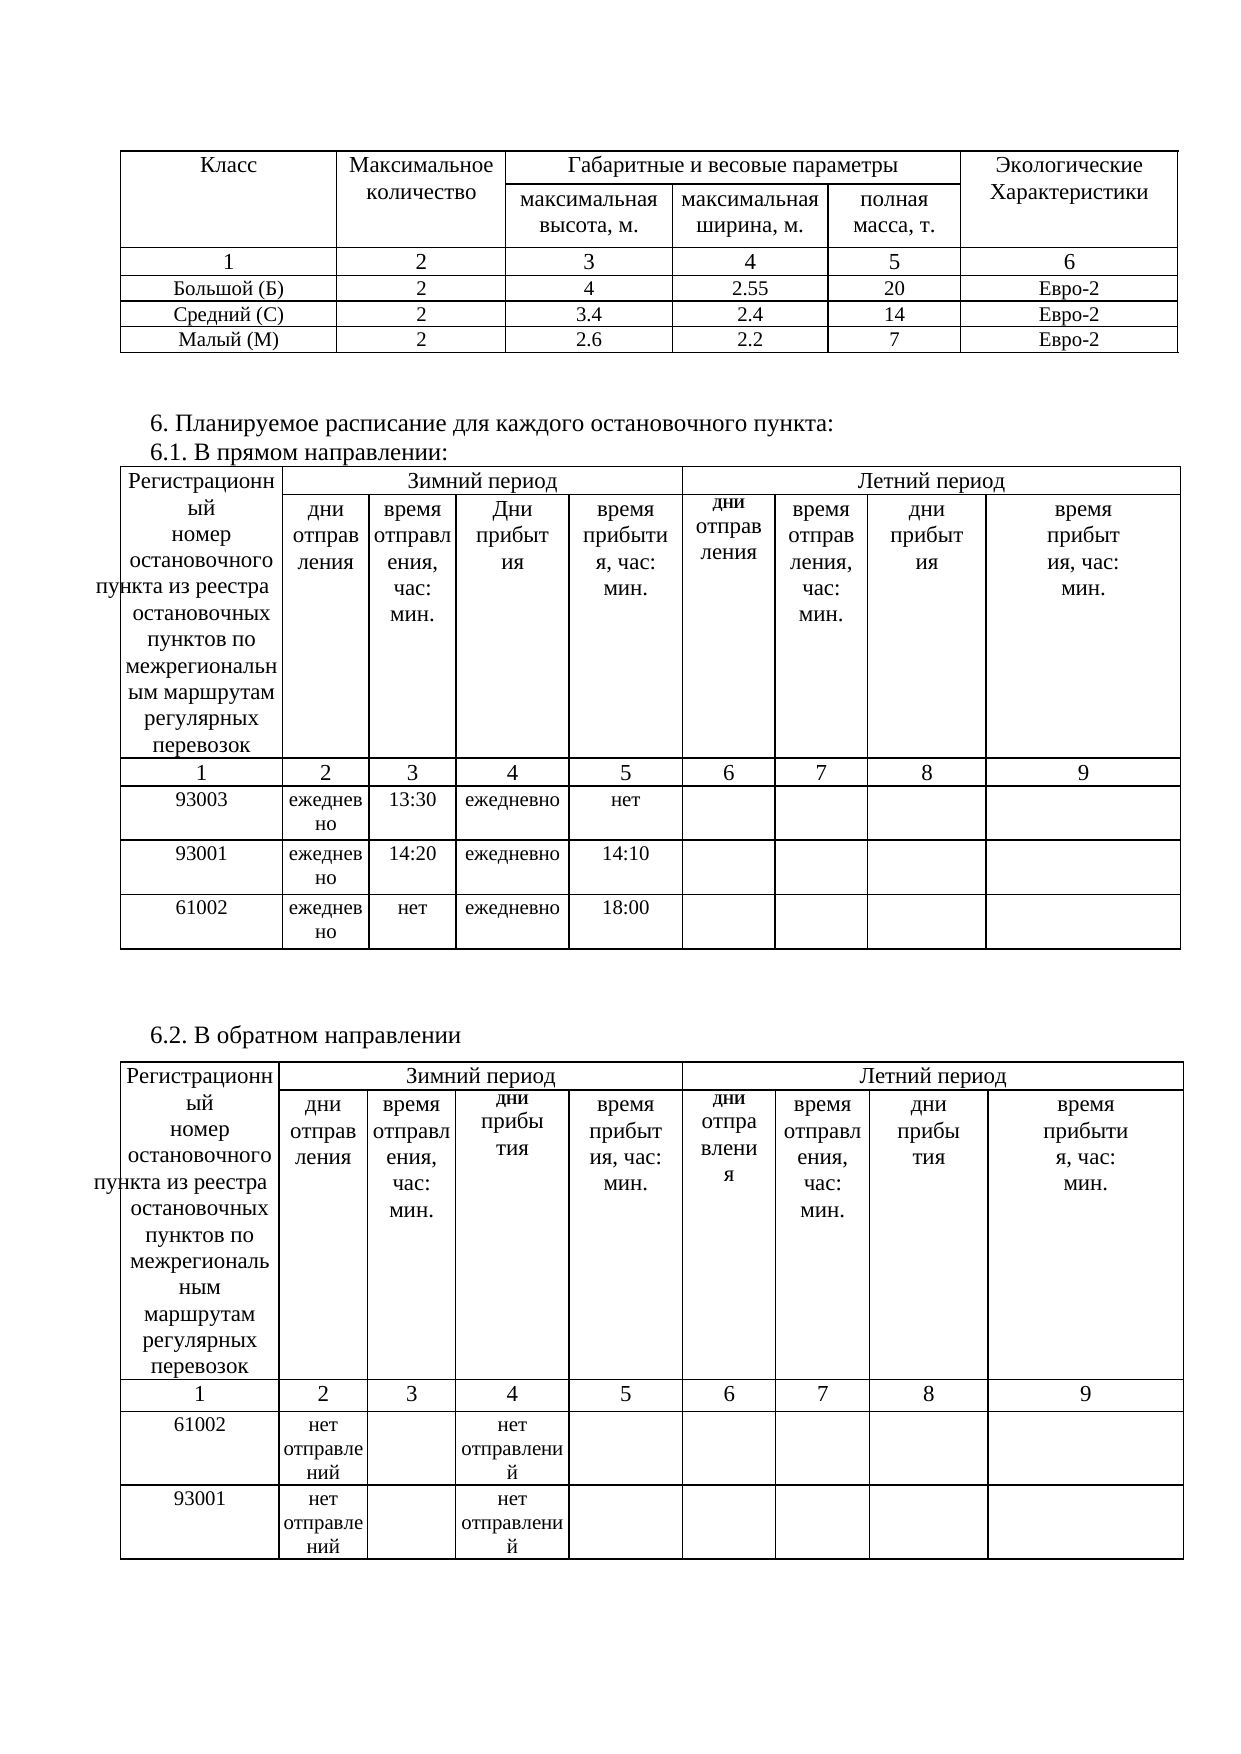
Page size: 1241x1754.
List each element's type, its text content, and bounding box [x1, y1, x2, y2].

table_cell 3 [506, 248, 672, 274]
table_cell ДНИ отправ ления [683, 495, 774, 757]
table_cell 14:20 [370, 841, 455, 894]
table_cell ежедневно [457, 895, 568, 948]
table_cell [776, 1486, 869, 1558]
table_cell 4 [456, 1380, 568, 1411]
table_cell 14 [829, 302, 960, 326]
table_cell нет отправлений [280, 1412, 367, 1484]
table_cell [776, 841, 867, 894]
table_cell время прибыти я, час: мин. [989, 1091, 1183, 1379]
table_header Зимний период [280, 1063, 682, 1089]
table_cell 3 [368, 1380, 455, 1411]
table_cell Евро-2 [961, 302, 1177, 326]
table_cell 13:30 [370, 787, 455, 839]
table_cell [683, 895, 774, 948]
table_cell [368, 1412, 455, 1484]
table_cell ДНИ прибы тия [456, 1091, 568, 1379]
table_cell нет отправлений [456, 1412, 568, 1484]
table_cell 6 [683, 1380, 775, 1411]
table_cell 9 [989, 1380, 1183, 1411]
table_cell [989, 1412, 1183, 1484]
table_cell ежедневно [283, 787, 368, 839]
table_cell [683, 841, 774, 894]
table_cell 20 [829, 276, 960, 300]
table_cell 9 [987, 759, 1180, 785]
table_cell 1 [121, 1380, 278, 1411]
table_cell 4 [457, 759, 568, 785]
text 6.2. В обратном направлении [150, 1020, 1090, 1048]
table_cell [868, 787, 985, 839]
table_cell время отправ ления, час: мин. [776, 495, 867, 757]
table_header Габаритные и весовые параметры [506, 152, 960, 183]
table_cell Дни прибыт ия [457, 495, 568, 757]
table_cell дни прибы тия [870, 1091, 987, 1379]
table_header Максимальное количество [337, 152, 505, 247]
table_cell 2 [280, 1380, 367, 1411]
table_cell Евро-2 [961, 327, 1177, 351]
table_cell 7 [829, 327, 960, 351]
table_cell [870, 1412, 987, 1484]
table_cell [776, 1412, 869, 1484]
table_cell 93001 [121, 1486, 278, 1558]
table_cell нет [570, 787, 682, 839]
table_cell 93003 [121, 787, 282, 839]
table_cell [987, 787, 1180, 839]
table_cell полная масса, т. [829, 185, 960, 247]
text 6.1. В прямом направлении: [150, 437, 1090, 466]
table_cell Большой (Б) [121, 276, 336, 300]
table_cell время отправл ения, час: мин. [368, 1091, 455, 1379]
table_cell 61002 [121, 1412, 278, 1484]
table_cell 2.6 [506, 327, 672, 351]
table_cell [868, 841, 985, 894]
table_cell 18:00 [570, 895, 682, 948]
table_cell 5 [570, 759, 682, 785]
table_cell [683, 787, 774, 839]
table_cell время прибыт ия, час: мин. [570, 1091, 682, 1379]
table_cell время отправл ения, час: мин. [370, 495, 455, 757]
table_cell 2.4 [673, 302, 827, 326]
table_cell [776, 895, 867, 948]
table_cell 2.55 [673, 276, 827, 300]
table_header Летний период [683, 1063, 1183, 1089]
table_cell 8 [868, 759, 985, 785]
table_cell [570, 1412, 682, 1484]
table_cell 1 [121, 759, 282, 785]
table_cell 2 [337, 302, 505, 326]
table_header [121, 1063, 278, 1379]
table_cell дни отправ ления [283, 495, 368, 757]
table_cell [989, 1486, 1183, 1558]
table_header Экологические Характеристики [961, 152, 1177, 247]
table_cell Средний (С) [121, 302, 336, 326]
table_cell ежедневно [457, 787, 568, 839]
table_cell 2 [337, 327, 505, 351]
table_cell 7 [776, 759, 867, 785]
table_cell 8 [870, 1380, 987, 1411]
table_cell 4 [673, 248, 827, 274]
table_cell 4 [506, 276, 672, 300]
table_header Зимний период [283, 467, 682, 493]
table_cell ДНИ отпра влени я [683, 1091, 775, 1379]
table_cell 1 [121, 248, 336, 274]
table_cell 3 [370, 759, 455, 785]
table_cell нет [370, 895, 455, 948]
table_cell 14:10 [570, 841, 682, 894]
table_cell время прибыти я, час: мин. [570, 495, 682, 757]
table_cell 2 [337, 248, 505, 274]
table_cell [368, 1486, 455, 1558]
table_cell нет отправлений [456, 1486, 568, 1558]
table_cell [868, 895, 985, 948]
table_cell [987, 841, 1180, 894]
table_cell нет отправлений [280, 1486, 367, 1558]
table_cell время отправл ения, час: мин. [776, 1091, 869, 1379]
table_cell 2 [337, 276, 505, 300]
table_cell ежедневно [283, 841, 368, 894]
table_cell 5 [829, 248, 960, 274]
table_cell 5 [570, 1380, 682, 1411]
table_header Регистрационный номер остановочного пункта из реестра остановочных пунктов по межрегиональным маршрутам регулярных перевозок [121, 467, 282, 757]
table_header Класс [121, 152, 336, 247]
table_header Летний период [683, 467, 1180, 493]
table_cell [776, 787, 867, 839]
table_cell 2 [283, 759, 368, 785]
table_cell Евро-2 [961, 276, 1177, 300]
table_cell [570, 1486, 682, 1558]
table_cell [870, 1486, 987, 1558]
table_cell время прибыт ия, час: мин. [987, 495, 1180, 757]
table_cell дни отправ ления [280, 1091, 367, 1379]
table_cell ежедневно [283, 895, 368, 948]
table_cell [683, 1412, 775, 1484]
table_cell дни прибыт ия [868, 495, 985, 757]
table_cell 61002 [121, 895, 282, 948]
table_cell Малый (М) [121, 327, 336, 351]
table_cell ежедневно [457, 841, 568, 894]
table_cell [683, 1486, 775, 1558]
table_cell 3.4 [506, 302, 672, 326]
table_cell максимальная высота, м. [506, 185, 672, 247]
table_cell 6 [961, 248, 1177, 274]
table_cell максимальная ширина, м. [673, 185, 827, 247]
table_cell 93001 [121, 841, 282, 894]
table_cell [987, 895, 1180, 948]
table_cell 7 [776, 1380, 869, 1411]
table_cell 6 [683, 759, 774, 785]
table_cell 2.2 [673, 327, 827, 351]
text 6. Планируемое расписание для каждого остановочного пункта: [150, 408, 1090, 437]
